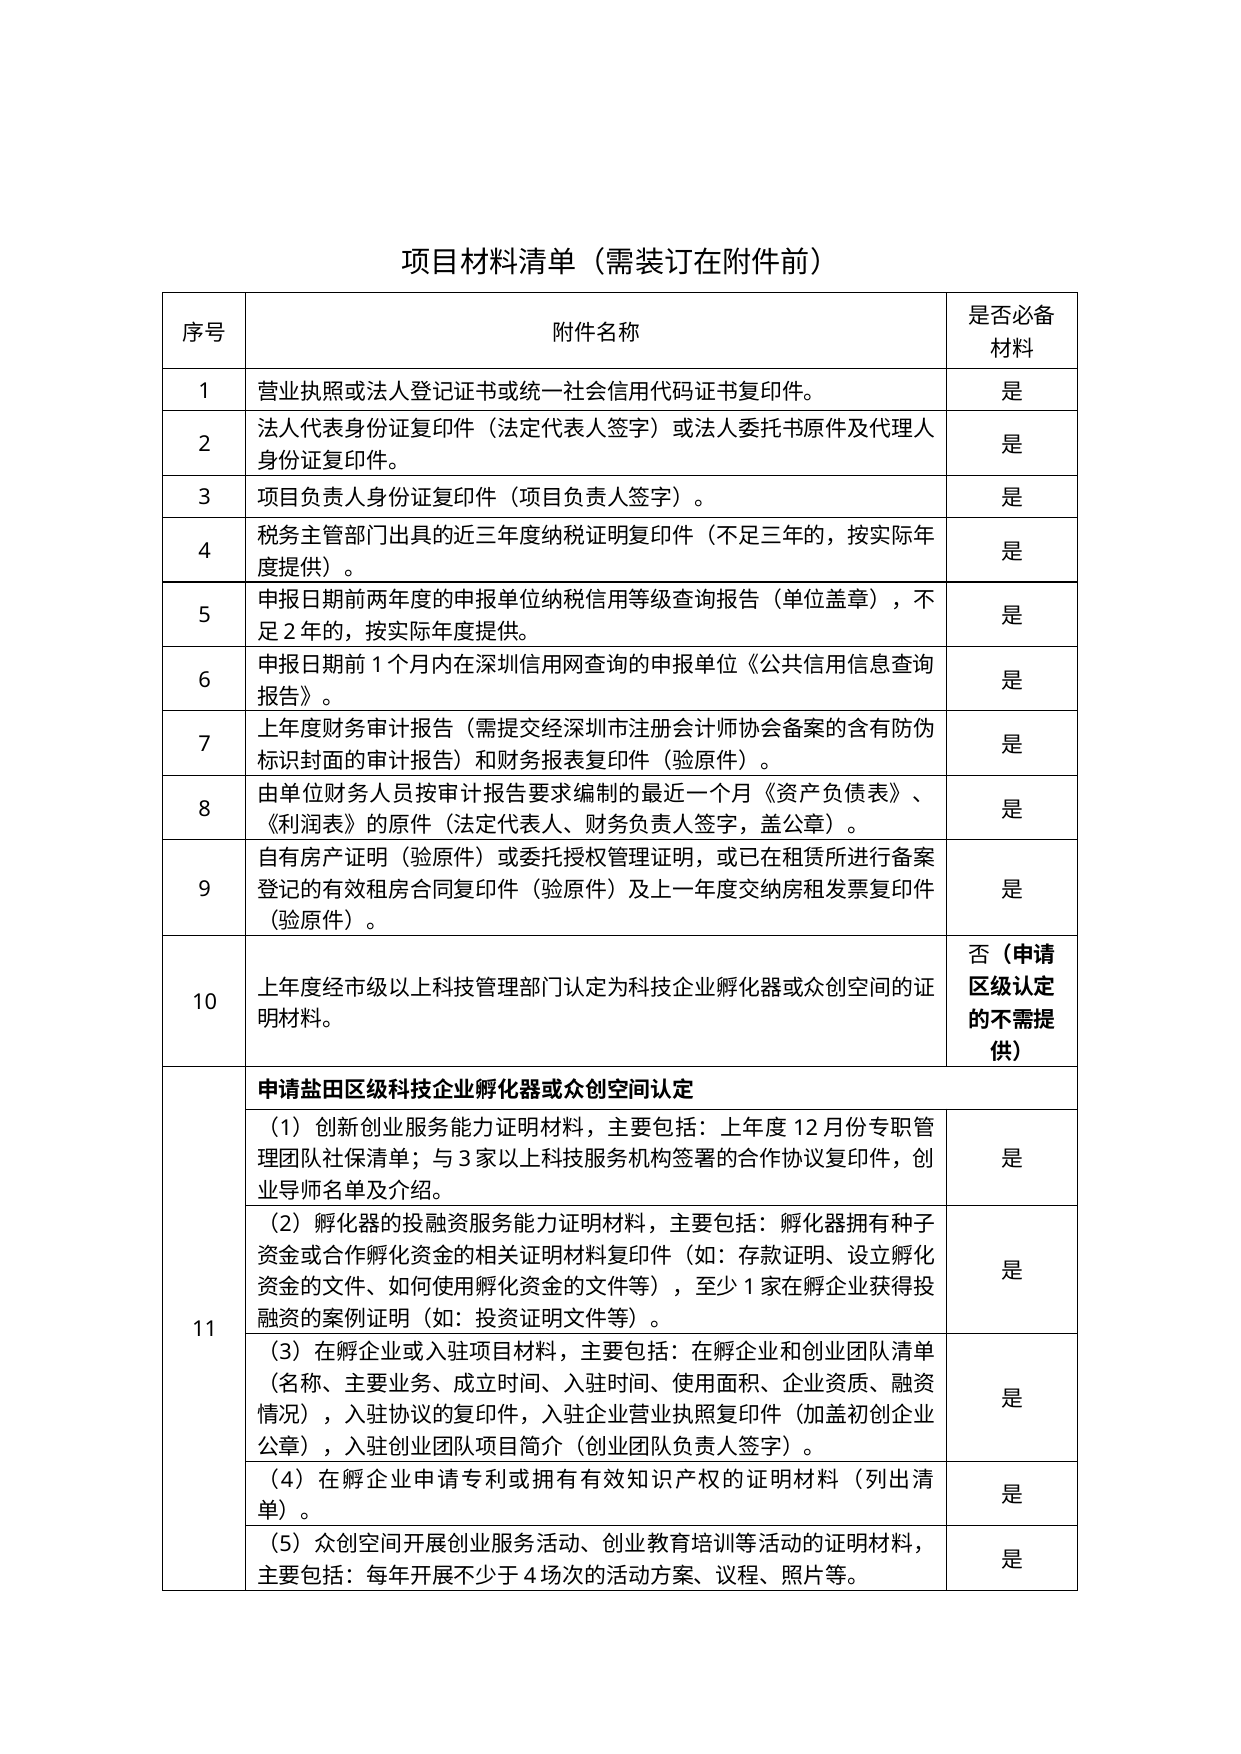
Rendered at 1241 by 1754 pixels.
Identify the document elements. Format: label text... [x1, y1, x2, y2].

table_cell 营业执照或法人登记证书或统一社会信用代码证书复印件。 [246, 369, 946, 410]
table_cell 9 [163, 840, 245, 935]
table_cell 1 [163, 369, 245, 410]
table_cell 项目负责人身份证复印件（项目负责人签字）。 [246, 476, 946, 517]
table_cell 8 [163, 776, 245, 839]
table_cell 是 [947, 411, 1077, 474]
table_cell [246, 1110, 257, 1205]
table_cell 是 [947, 840, 1077, 935]
table_header 附件名称 [246, 293, 946, 368]
table_cell 5 [163, 583, 245, 646]
table_cell 是 [947, 647, 1077, 710]
table_cell 11 [163, 1067, 245, 1589]
table_cell 是 [947, 583, 1077, 646]
text 项目材料清单（需装订在附件前） [187, 227, 1053, 292]
table_cell 是 [947, 476, 1077, 517]
table_cell 6 [163, 647, 245, 710]
table_cell 法人代表身份证复印件（法定代表人签字）或法人委托书原件及代理人身份证复印件。 [246, 411, 946, 474]
table_cell 2 [163, 411, 245, 474]
table_cell 税务主管部门出具的近三年度纳税证明复印件（不足三年的，按实际年度提供）。 [246, 518, 946, 581]
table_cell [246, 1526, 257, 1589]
table_cell 上年度财务审计报告（需提交经深圳市注册会计师协会备案的含有防伪标识封面的审计报告）和财务报表复印件（验原件）。 [246, 711, 946, 775]
table_cell 否（申请区级认定的不需提供） [947, 936, 1077, 1066]
table_cell 7 [163, 711, 245, 775]
table_cell 是 [947, 369, 1077, 410]
table_cell 由单位财务人员按审计报告要求编制的最近一个月《资产负债表》、《利润表》的原件（法定代表人、财务负责人签字，盖公章）。 [246, 776, 946, 839]
table_cell 是 [947, 518, 1077, 581]
table_cell （4）在孵企业申请专利或拥有有效知识产权的证明材料（列出清单）。 [322, 1462, 946, 1525]
table_cell 申报日期前两年度的申报单位纳税信用等级查询报告（单位盖章），不足2年的，按实际年度提供。 [246, 583, 946, 646]
table_cell 是 [947, 711, 1077, 775]
table_cell 是 [947, 776, 1077, 839]
table_cell 是 [947, 1110, 1077, 1205]
table_cell 3 [163, 476, 245, 517]
table_cell 是 [947, 1334, 1077, 1461]
table_cell （1）创新创业服务能力证明材料，主要包括：上年度12月份专职管理团队社保清单；与3家以上科技服务机构签署的合作协议复印件，创业导师名单及介绍。 [454, 1110, 946, 1205]
table_cell 是 [947, 1526, 1077, 1589]
table_cell 是 [947, 1206, 1077, 1333]
table_cell （2）孵化器的投融资服务能力证明材料，主要包括：孵化器拥有种子资金或合作孵化资金的相关证明材料复印件（如：存款证明、设立孵化资金的文件、如何使用孵化资金的文件等），至少1家在孵企业获得投融资的案例证明（如：投资证明文件等）。 [292, 1206, 946, 1333]
table_cell 10 [163, 936, 245, 1066]
table_cell 上年度经市级以上科技管理部门认定为科技企业孵化器或众创空间的证明材料。 [246, 936, 946, 1066]
table_cell 4 [163, 518, 245, 581]
table_cell 申报日期前1个月内在深圳信用网查询的申报单位《公共信用信息查询报告》。 [246, 647, 946, 710]
table_header 是否必备材料 [947, 293, 1077, 368]
table_cell 申请盐田区级科技企业孵化器或众创空间认定 [246, 1067, 1077, 1108]
table_header 序号 [163, 293, 245, 368]
table_cell 是 [947, 1462, 1077, 1525]
table_cell （3）在孵企业或入驻项目材料，主要包括：在孵企业和创业团队清单（名称、主要业务、成立时间、入驻时间、使用面积、企业资质、融资情况），入驻协议的复印件，入驻企业营业执照复印件（加盖初创企业公章），入驻创业团队项目简介（创业团队负责人签字）。 [292, 1334, 946, 1461]
table_cell 自有房产证明（验原件）或委托授权管理证明，或已在租赁所进行备案登记的有效租房合同复印件（验原件）及上一年度交纳房租发票复印件（验原件）。 [246, 840, 946, 935]
